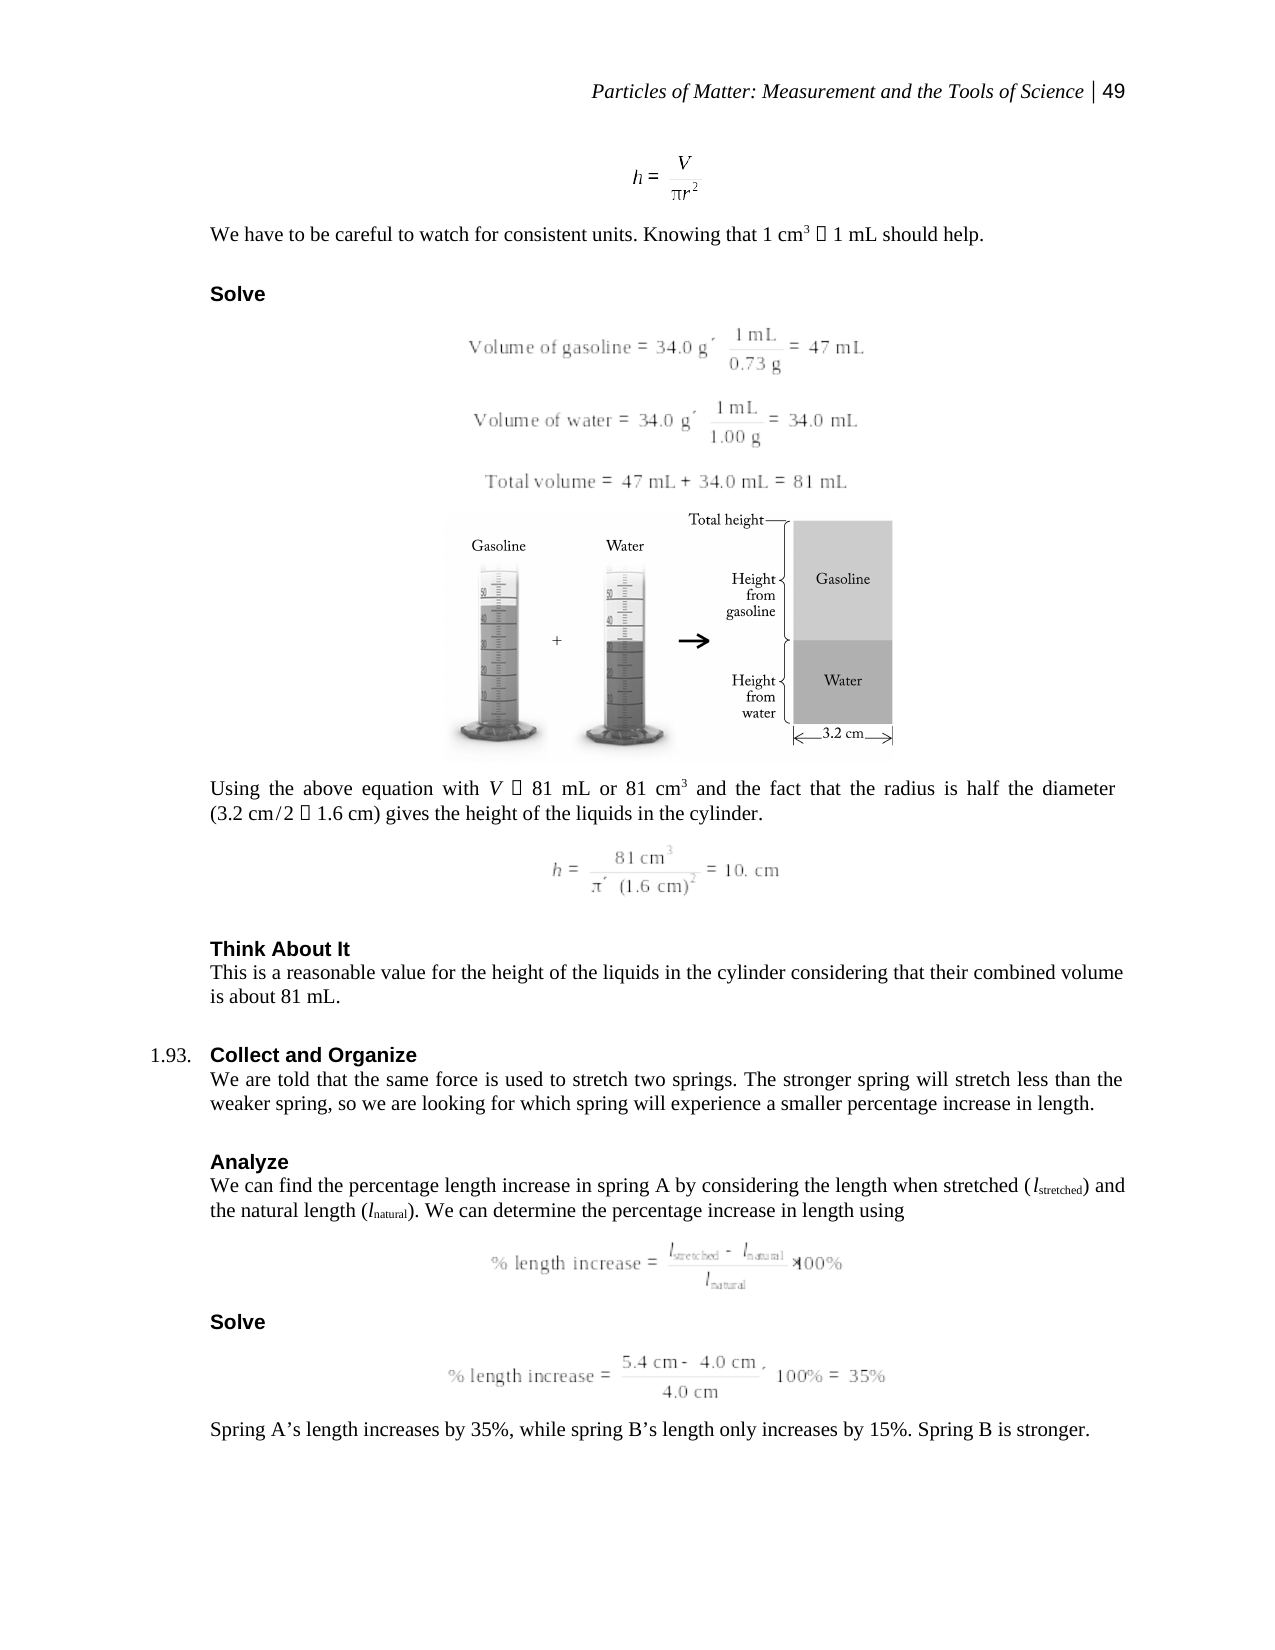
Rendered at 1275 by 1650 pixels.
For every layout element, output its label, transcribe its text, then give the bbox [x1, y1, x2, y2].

text We can find the percentage length increase in spring A by considering the length when stretched (lstretched) and the natural length (lnatural). We can determine the percentage increase in length using [210, 1173, 1125, 1222]
text Think About It [210, 936, 1125, 960]
text This is a reasonable value for the height of the liquids in the cylinder considering that their combined volume is about 81 mL. [210, 960, 1125, 1008]
picture [442, 513, 893, 763]
text Solve [210, 282, 1125, 306]
text We are told that the same force is used to stretch two springs. The stronger spring will stretch less than the weaker spring, so we are looking for which spring will experience a smaller percentage increase in length. [210, 1067, 1125, 1115]
text Analyze [210, 1149, 1125, 1173]
text Using the above equation with V  81 mL or 81 cm3 and the fact that the radius is half the diameter (3.2 cm/2  1.6 cm) gives the height of the liquids in the cylinder. [210, 775, 1125, 825]
text Spring A’s length increases by 35%, while spring B’s length only increases by 15%. Spring B is stronger. [210, 1417, 1125, 1441]
text Solve [210, 1310, 1125, 1334]
text We have to be careful to watch for consistent units. Knowing that 1 cm3  1 mL should help. [210, 219, 1125, 247]
text 1.93. Collect and Organize [150, 1043, 1125, 1067]
